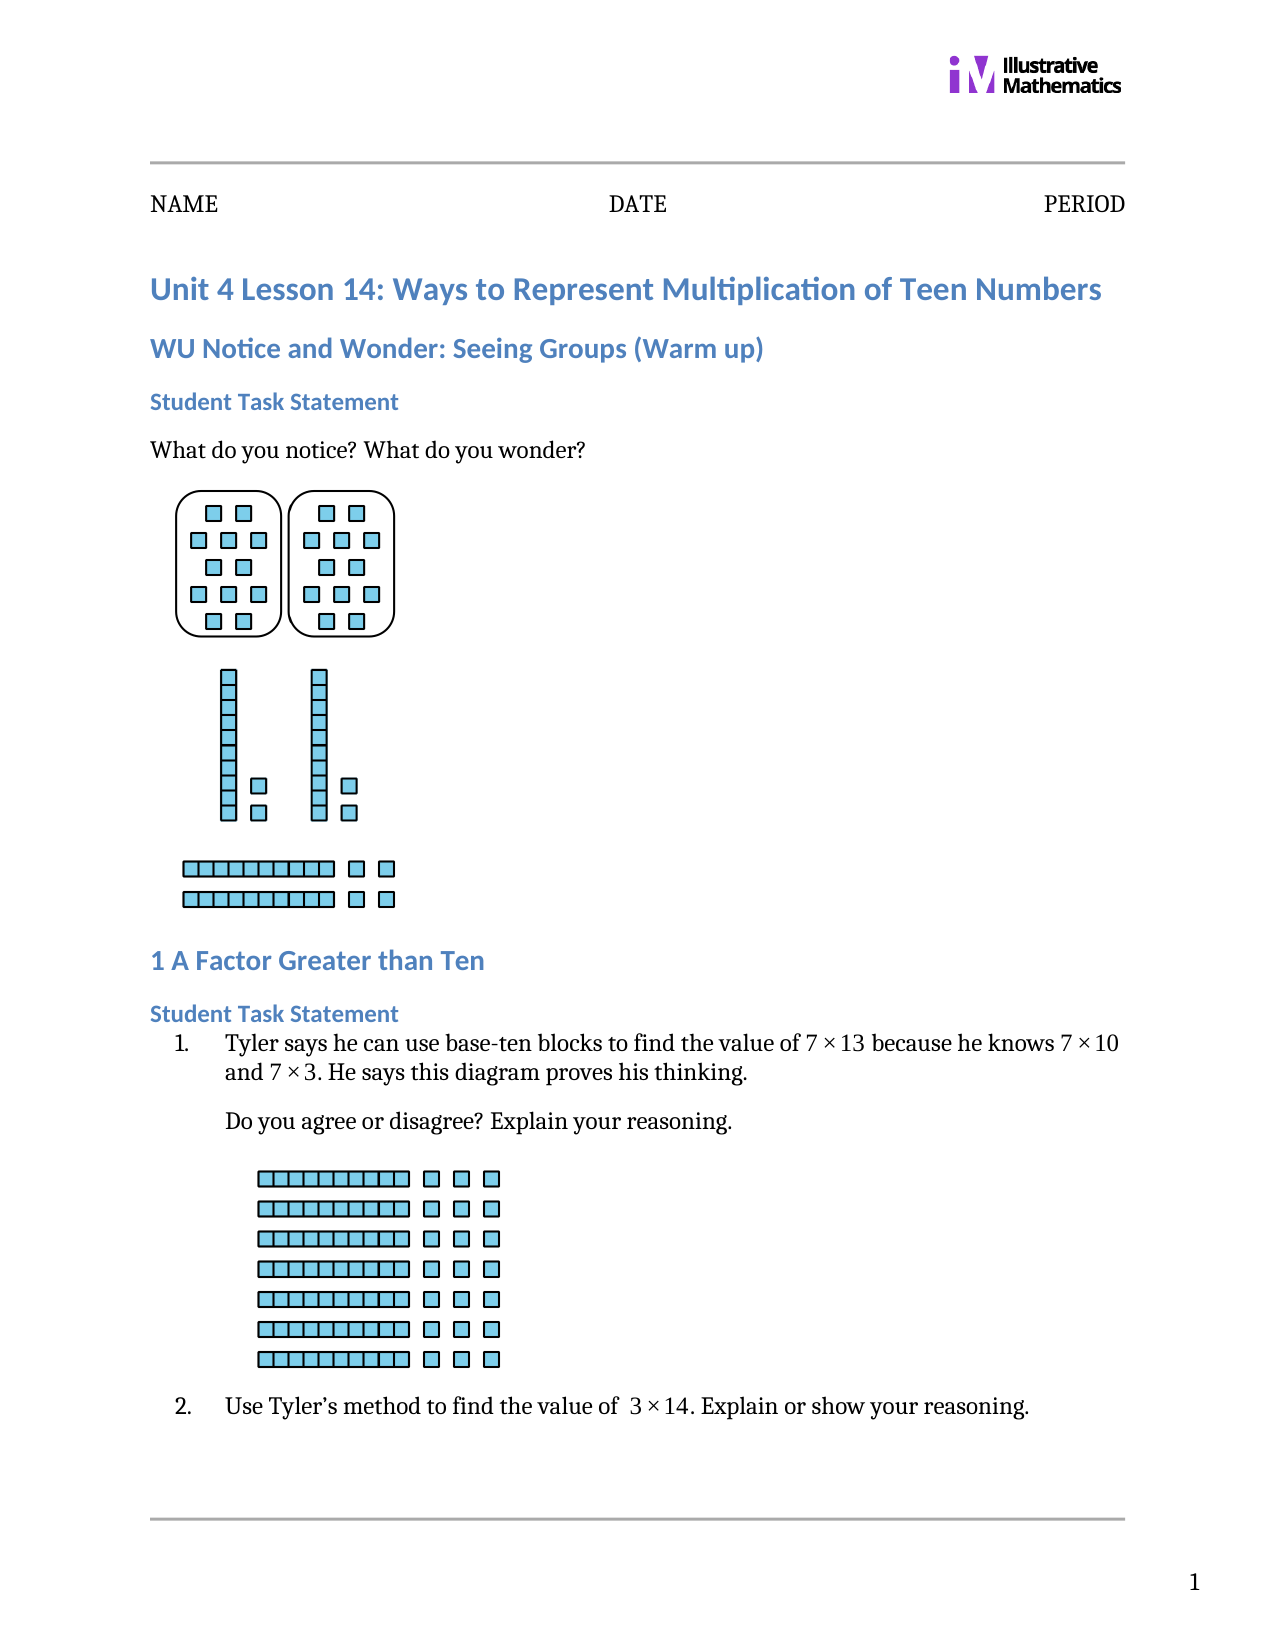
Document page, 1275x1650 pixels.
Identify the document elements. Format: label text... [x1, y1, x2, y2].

picture [168, 846, 409, 922]
picture [949, 55, 1121, 93]
list Do you agree or disagree? Explain your reasoning. [175, 1107, 1125, 1136]
picture [168, 662, 413, 828]
subtitle 1 A Factor Greater than Ten [150, 942, 1125, 978]
subtitle Student Task Statement [150, 386, 1125, 417]
subtitle Unit 4 Lesson 14: Ways to Represent Multiplication of Teen Numbers [150, 268, 1125, 309]
picture [168, 483, 413, 644]
list Use Tyler’s method to find the value of . Explain or show your reasoning. [175, 1392, 1125, 1421]
list Tyler says he can use base-ten blocks to find the value of because he knows and . He says this diagram proves his thinking. [175, 1029, 1125, 1086]
picture [243, 1156, 514, 1382]
subtitle WU Notice and Wonder: Seeing Groups (Warm up) [150, 330, 1125, 366]
text What do you notice? What do you wonder? [150, 436, 1125, 464]
subtitle Student Task Statement [150, 998, 1125, 1029]
